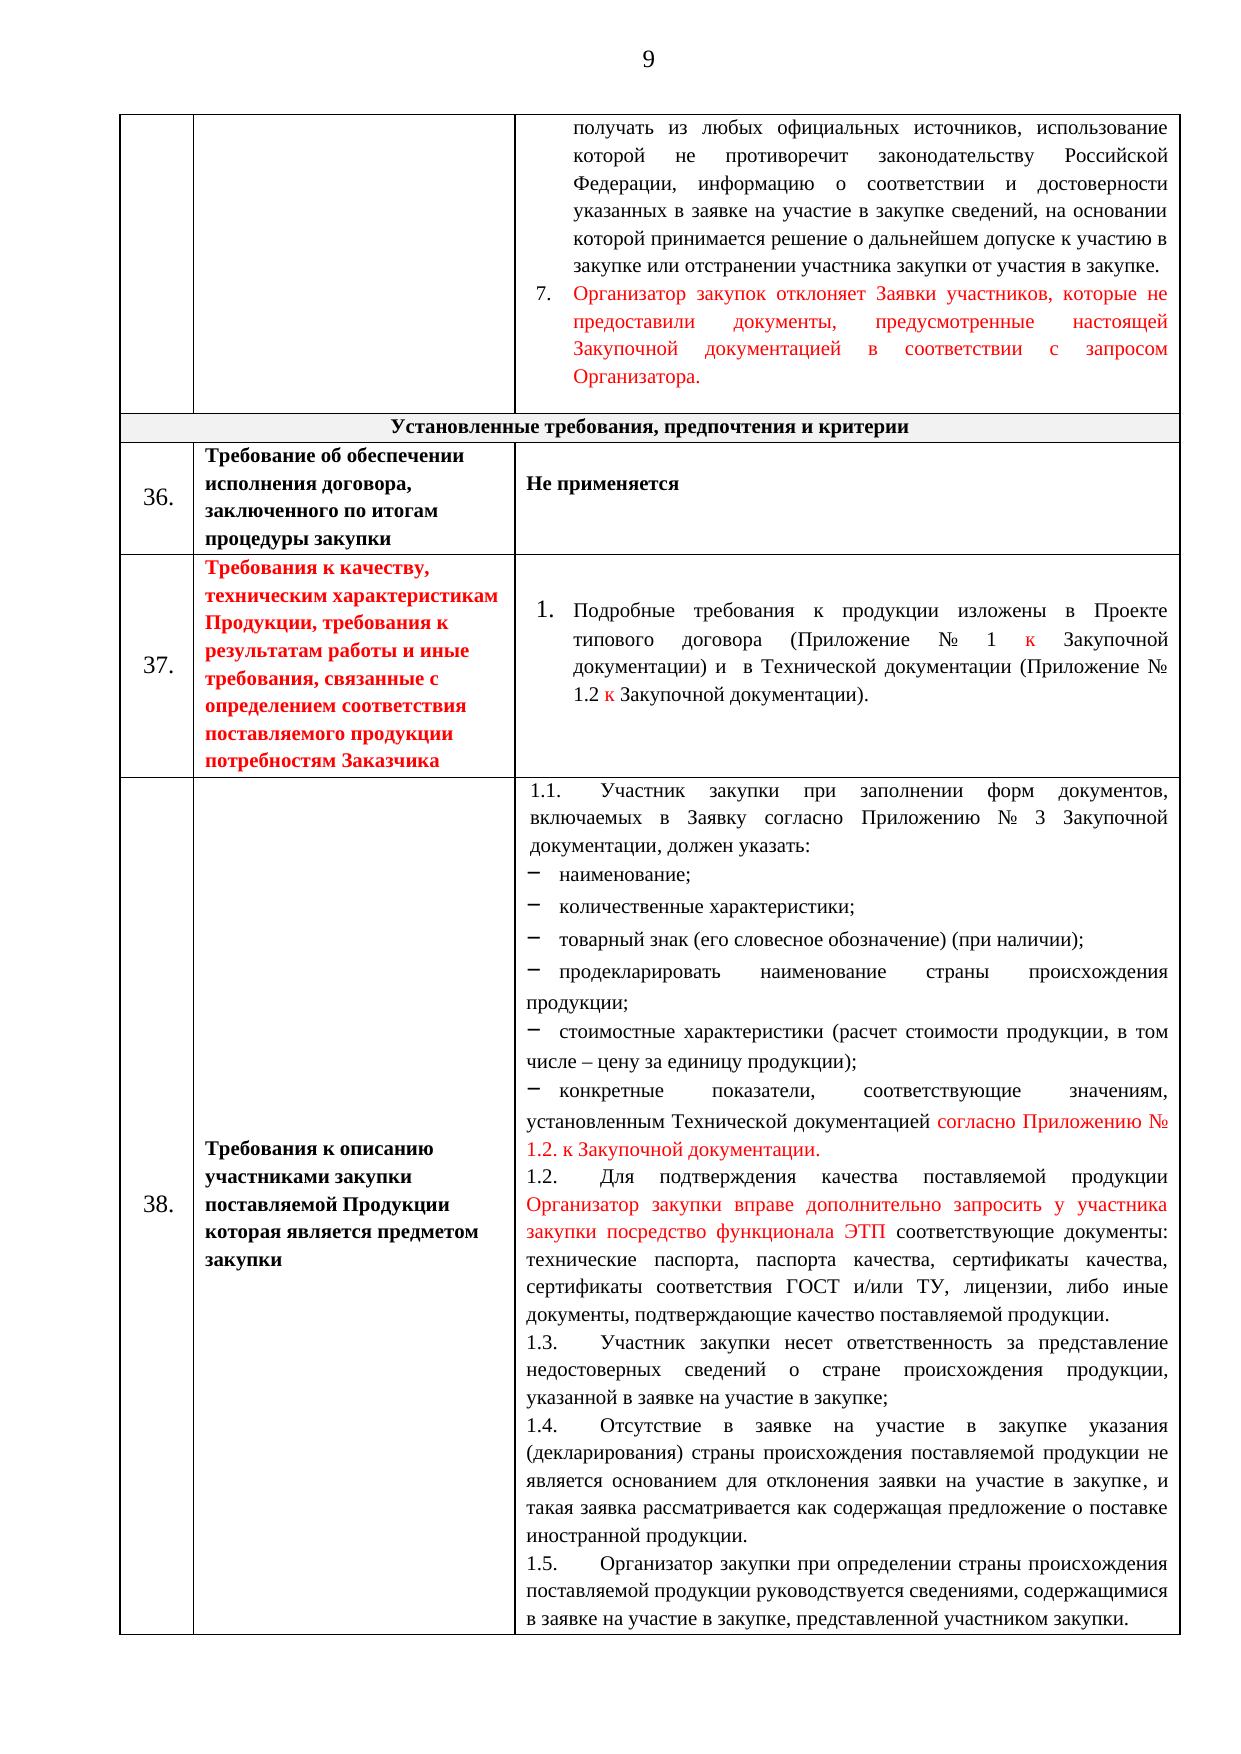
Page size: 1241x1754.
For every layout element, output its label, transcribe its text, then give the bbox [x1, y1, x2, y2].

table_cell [516, 115, 1179, 412]
table_cell Не применяется [516, 443, 1179, 554]
table_cell Требования к качеству, техническим характеристикам Продукции, требования к результатам работы и иные требования, связанные с определением соответствия поставляемого продукции потребностям Заказчика [194, 555, 514, 777]
table_cell [121, 555, 193, 777]
table_cell [121, 778, 193, 1634]
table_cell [194, 115, 514, 412]
table_cell Участник закупки при заполнении форм документов, включаемых в Заявку согласно Приложению № 3 Закупочной документации, должен указать: наименование; количественные характеристики; товарный знак (его словесное обозначение) (при наличии); продекларировать наименование страны происхождения продукции; стоимостные характеристики (расчет стоимости продукции, в том числе – цену за единицу продукции); конкретные показатели, соответствующие значениям, установленным Технической документацией согласно Приложению № 1.2. к Закупочной документации. Для подтверждения качества поставляемой продукции Организатор закупки вправе дополнительно запросить у участника закупки посредство функционала ЭТП соответствующие документы: технические паспорта, паспорта качества, сертификаты качества, сертификаты соответствия ГОСТ и/или ТУ, лицензии, либо иные документы, подтверждающие качество поставляемой продукции. Участник закупки несет ответственность за представление недостоверных сведений о стране происхождения продукции, указанной в заявке на участие в закупке; Отсутствие в заявке на участие в закупке указания (декларирования) страны происхождения поставляемой продукции не является основанием для отклонения заявки на участие в закупке, и такая заявка рассматривается как содержащая предложение о поставке иностранной продукции. Организатор закупки при определении страны происхождения поставляемой продукции руководствуется сведениями, содержащимися в заявке на участие в закупке, представленной участником закупки. [516, 778, 1179, 1634]
table_cell [121, 443, 193, 554]
table_cell Установленные требования, предпочтения и критерии [121, 414, 1179, 442]
table_cell Требование об обеспечении исполнения договора, заключенного по итогам процедуры закупки [194, 443, 514, 554]
table_cell Подробные требования к продукции изложены в Проекте типового договора (Приложение № 1 к Закупочной документации) и в Технической документации (Приложение № 1.2 к Закупочной документации). [516, 555, 1179, 777]
table_cell [121, 115, 193, 412]
table_cell Требования к описанию участниками закупки поставляемой Продукции которая является предметом закупки [194, 778, 514, 1634]
